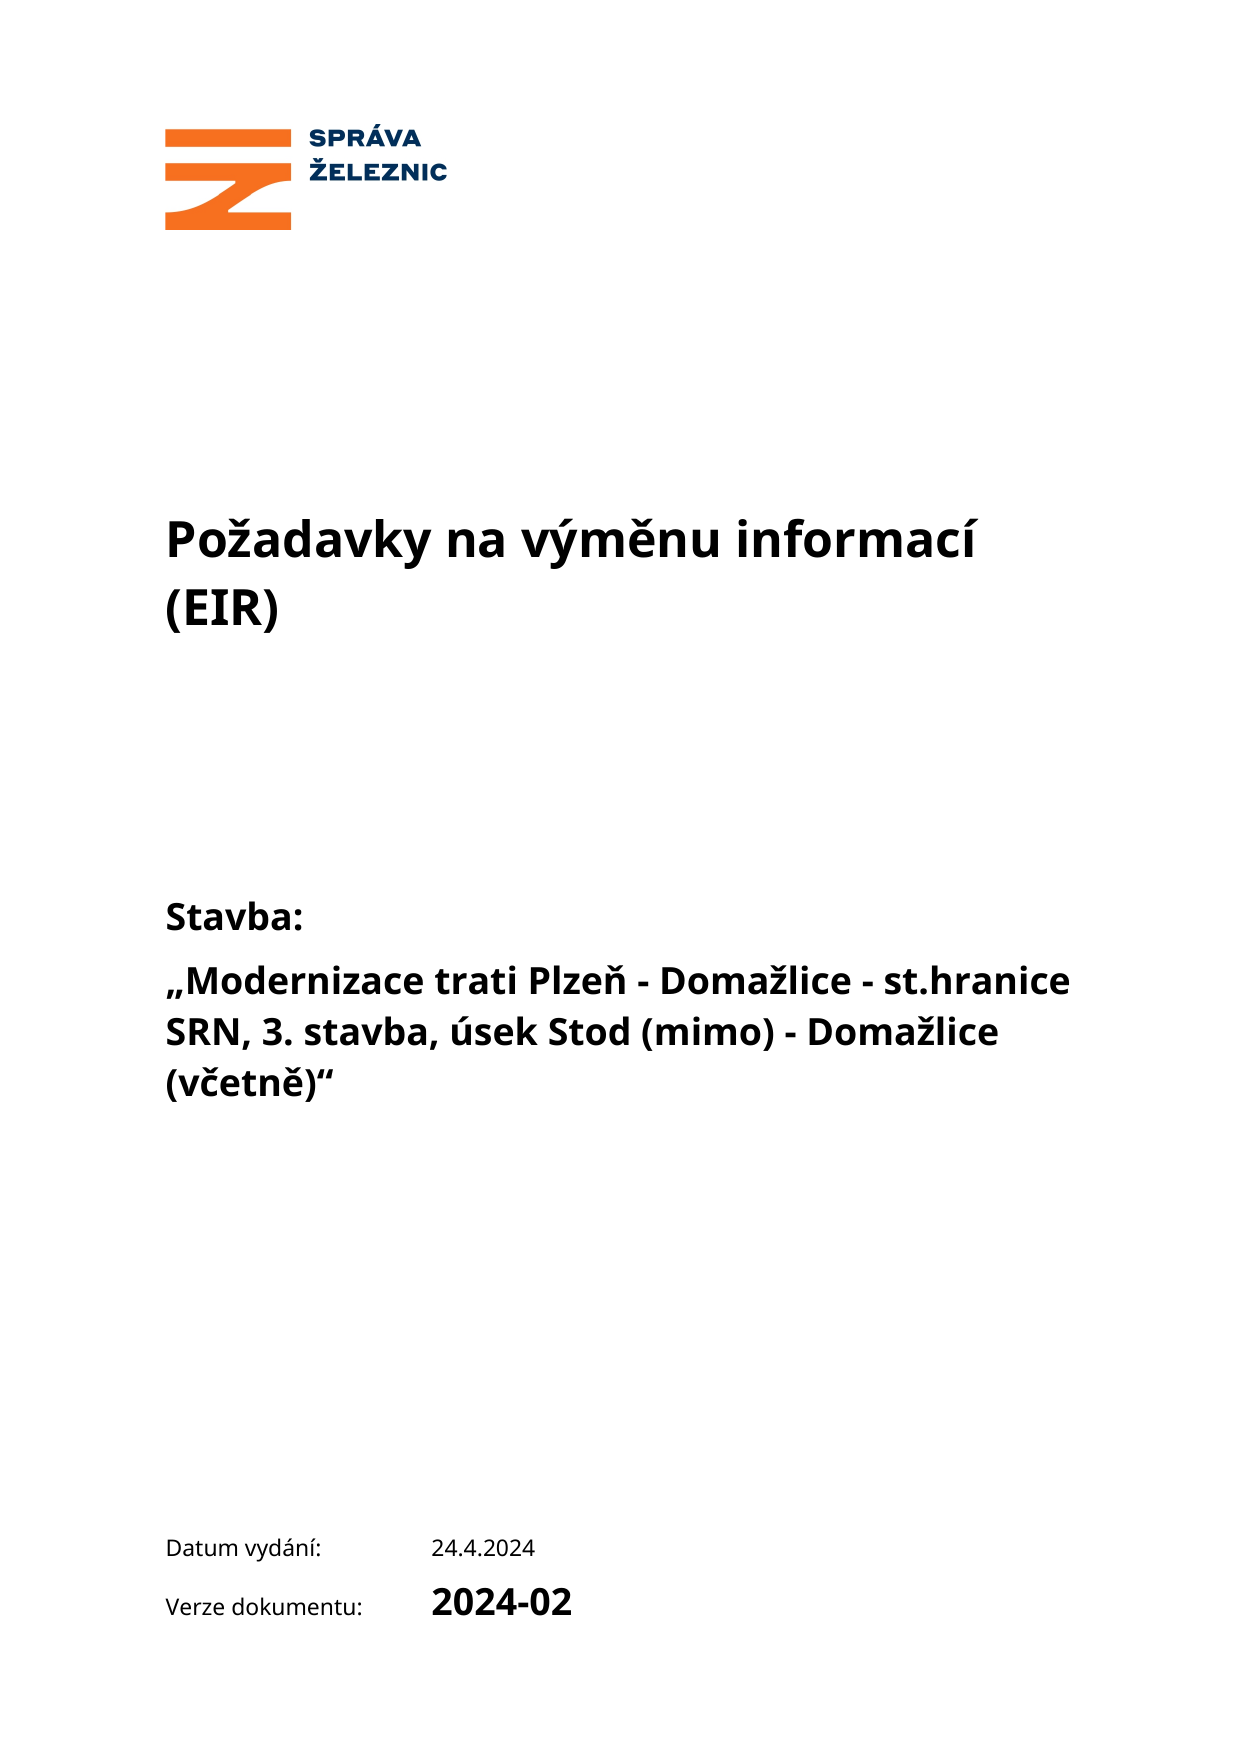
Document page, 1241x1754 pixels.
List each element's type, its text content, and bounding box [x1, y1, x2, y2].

text Stavba: [165, 890, 1075, 941]
picture [165, 124, 447, 230]
